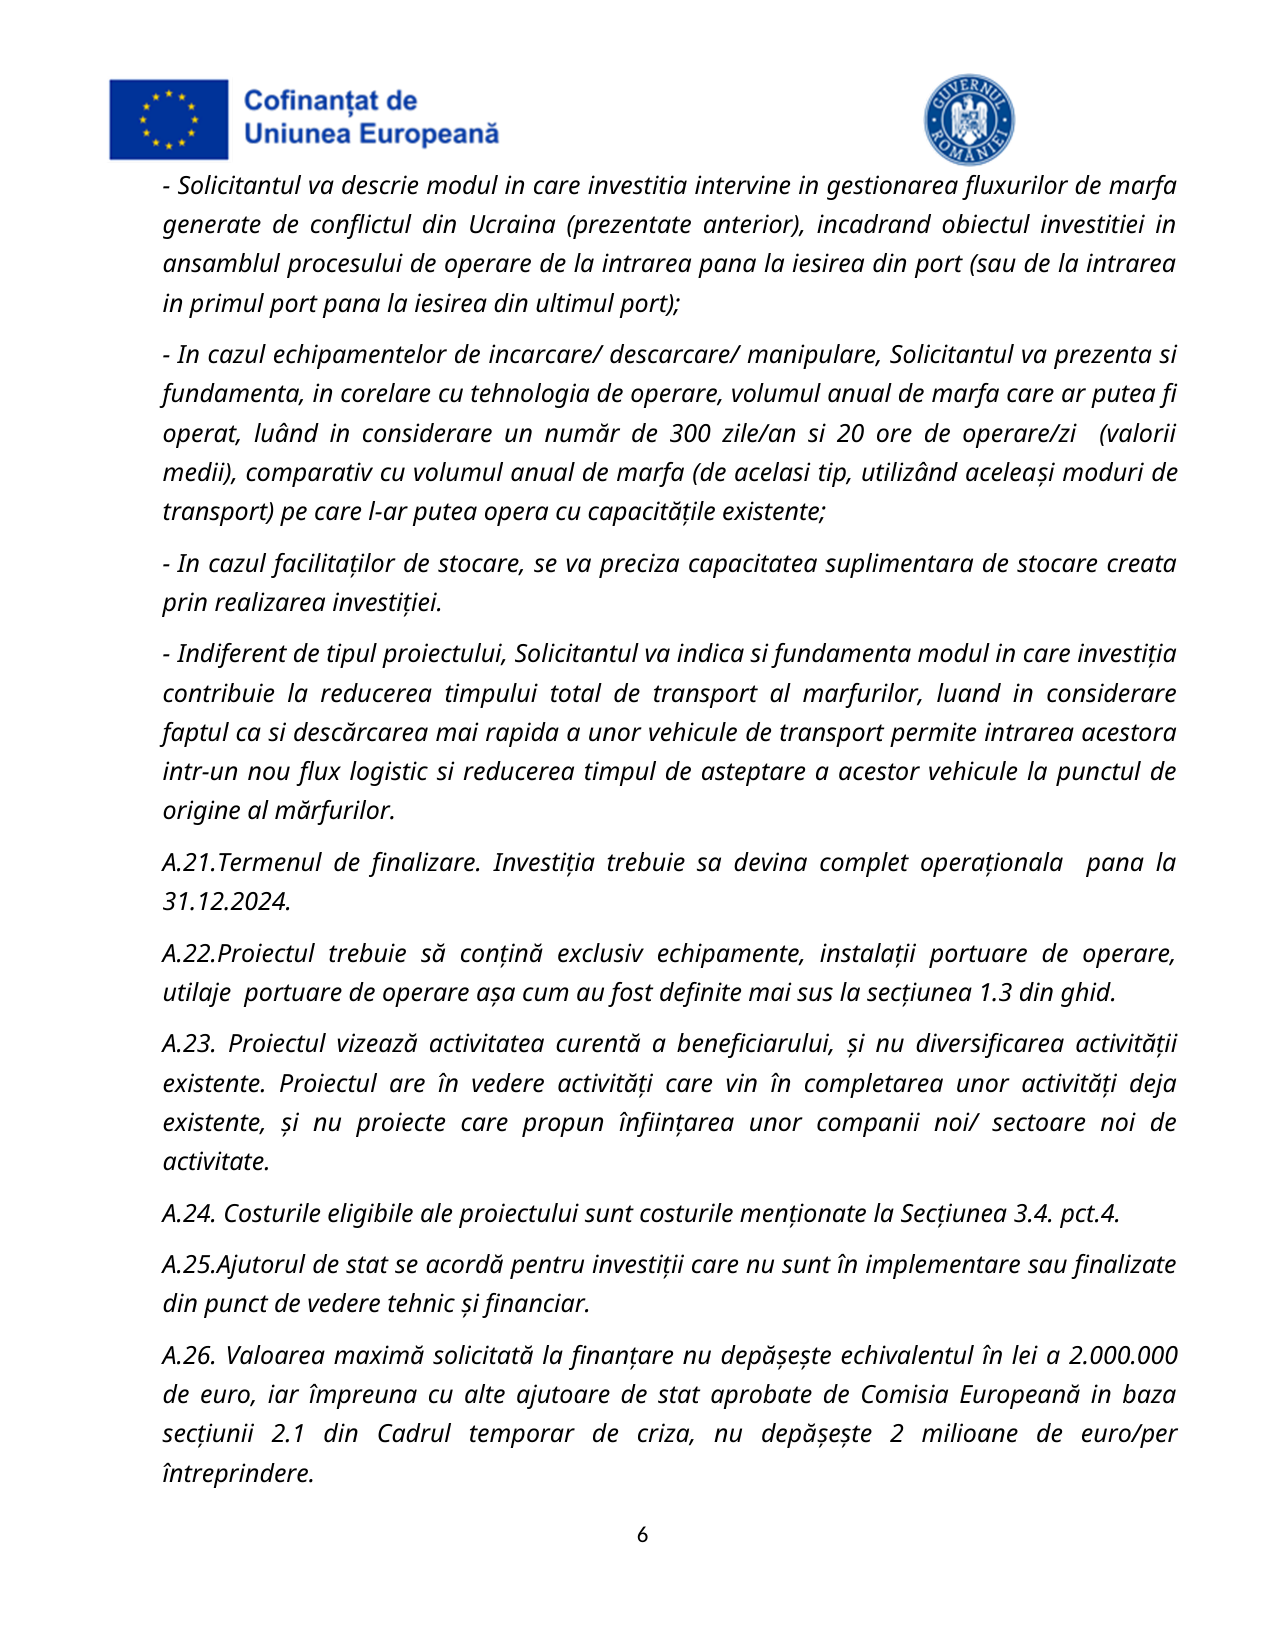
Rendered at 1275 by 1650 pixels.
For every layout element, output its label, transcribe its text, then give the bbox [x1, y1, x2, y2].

text - Solicitantul va descrie modul in care investitia intervine in gestionarea fluxurilor de marfa generate de conflictul din Ucraina (prezentate anterior), incadrand obiectul investitiei in ansamblul procesului de operare de la intrarea pana la iesirea din port (sau de la intrarea in primul port pana la iesirea din ultimul port); [162, 168, 1181, 319]
picture [103, 73, 1017, 168]
text - Indiferent de tipul proiectului, Solicitantul va indica si fundamenta modul in care investiția contribuie la reducerea timpului total de transport al marfurilor, luand in considerare faptul ca si descărcarea mai rapida a unor vehicule de transport permite intrarea acestora intr-un nou flux logistic si reducerea timpul de asteptare a acestor vehicule la punctul de origine al mărfurilor. [162, 636, 1181, 827]
text - In cazul facilitaților de stocare, se va preciza capacitatea suplimentara de stocare creata prin realizarea investiției. [162, 545, 1181, 618]
text A.22.Proiectul trebuie să conțină exclusiv echipamente, instalații portuare de operare, utilaje portuare de operare așa cum au fost definite mai sus la secțiunea 1.3 din ghid. [162, 935, 1181, 1008]
text A.26. Valoarea maximă solicitată la finanțare nu depășește echivalentul în lei a 2.000.000 de euro, iar împreuna cu alte ajutoare de stat aprobate de Comisia Europeană in baza secțiunii 2.1 din Cadrul temporar de criza, nu depășește 2 milioane de euro/per întreprindere. [162, 1338, 1181, 1489]
text A.21.Termenul de finalizare. Investiția trebuie sa devina complet operaționala pana la 31.12.2024. [162, 844, 1181, 918]
text - In cazul echipamentelor de incarcare/ descarcare/ manipulare, Solicitantul va prezenta si fundamenta, in corelare cu tehnologia de operare, volumul anual de marfa care ar putea fi operat, luând in considerare un număr de 300 zile/an si 20 ore de operare/zi (valorii medii), comparativ cu volumul anual de marfa (de acelasi tip, utilizând aceleași moduri de transport) pe care l-ar putea opera cu capacitățile existente; [162, 337, 1181, 528]
text A.25.Ajutorul de stat se acordă pentru investiții care nu sunt în implementare sau finalizate din punct de vedere tehnic și financiar. [162, 1247, 1181, 1320]
text A.24. Costurile eligibile ale proiectului sunt costurile menționate la Secțiunea 3.4. pct.4. [162, 1195, 1181, 1229]
text A.23. Proiectul vizează activitatea curentă a beneficiarului, și nu diversificarea activității existente. Proiectul are în vedere activități care vin în completarea unor activități deja existente, și nu proiecte care propun înființarea unor companii noi/ sectoare noi de activitate. [162, 1026, 1181, 1178]
